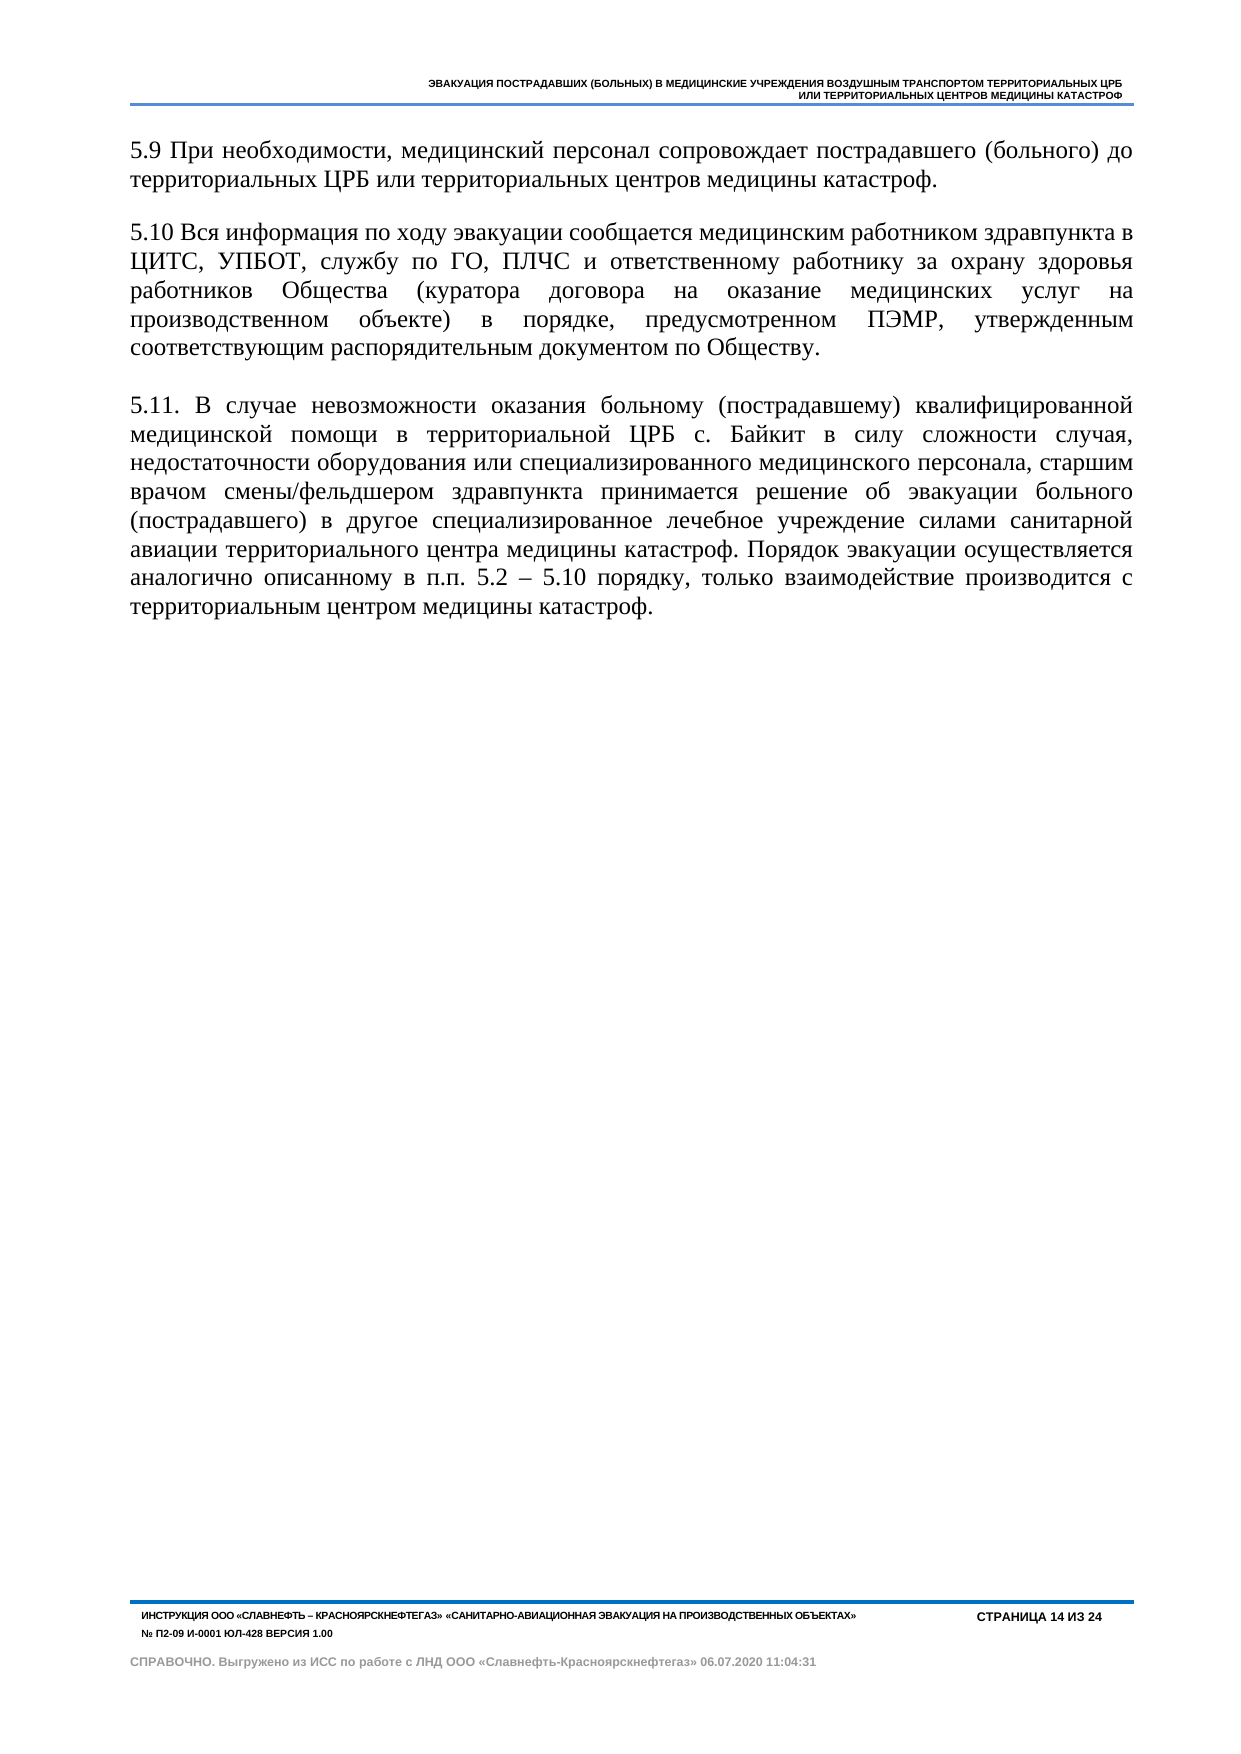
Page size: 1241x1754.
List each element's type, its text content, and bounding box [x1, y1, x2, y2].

text 5.11. В случае невозможности оказания больному (пострадавшему) квалифицированной медицинской помощи в территориальной ЦРБ с. Байкит в силу сложности случая, недостаточности оборудования или специализированного медицинского персонала, старшим врачом смены/фельдшером здравпункта принимается решение об эвакуации больного (пострадавшего) в другое специализированное лечебное учреждение силами санитарной авиации территориального центра медицины катастроф. Порядок эвакуации осуществляется аналогично описанному в п.п. 5.2 – 5.10 порядку, только взаимодействие производится с территориальным центром медицины катастроф. [130, 390, 1134, 620]
text 5.9 При необходимости, медицинский персонал сопровождает пострадавшего (больного) до территориальных ЦРБ или территориальных центров медицины катастроф. [130, 135, 1134, 192]
text 5.10 Вся информация по ходу эвакуации сообщается медицинским работником здравпункта в ЦИТС, УПБОТ, службу по ГО, ПЛЧС и ответственному работнику за охрану здоровья работников Общества (куратора договора на оказание медицинских услуг на производственном объекте) в порядке, предусмотренном ПЭМР, утвержденным соответствующим распорядительным документом по Обществу. [130, 217, 1134, 361]
